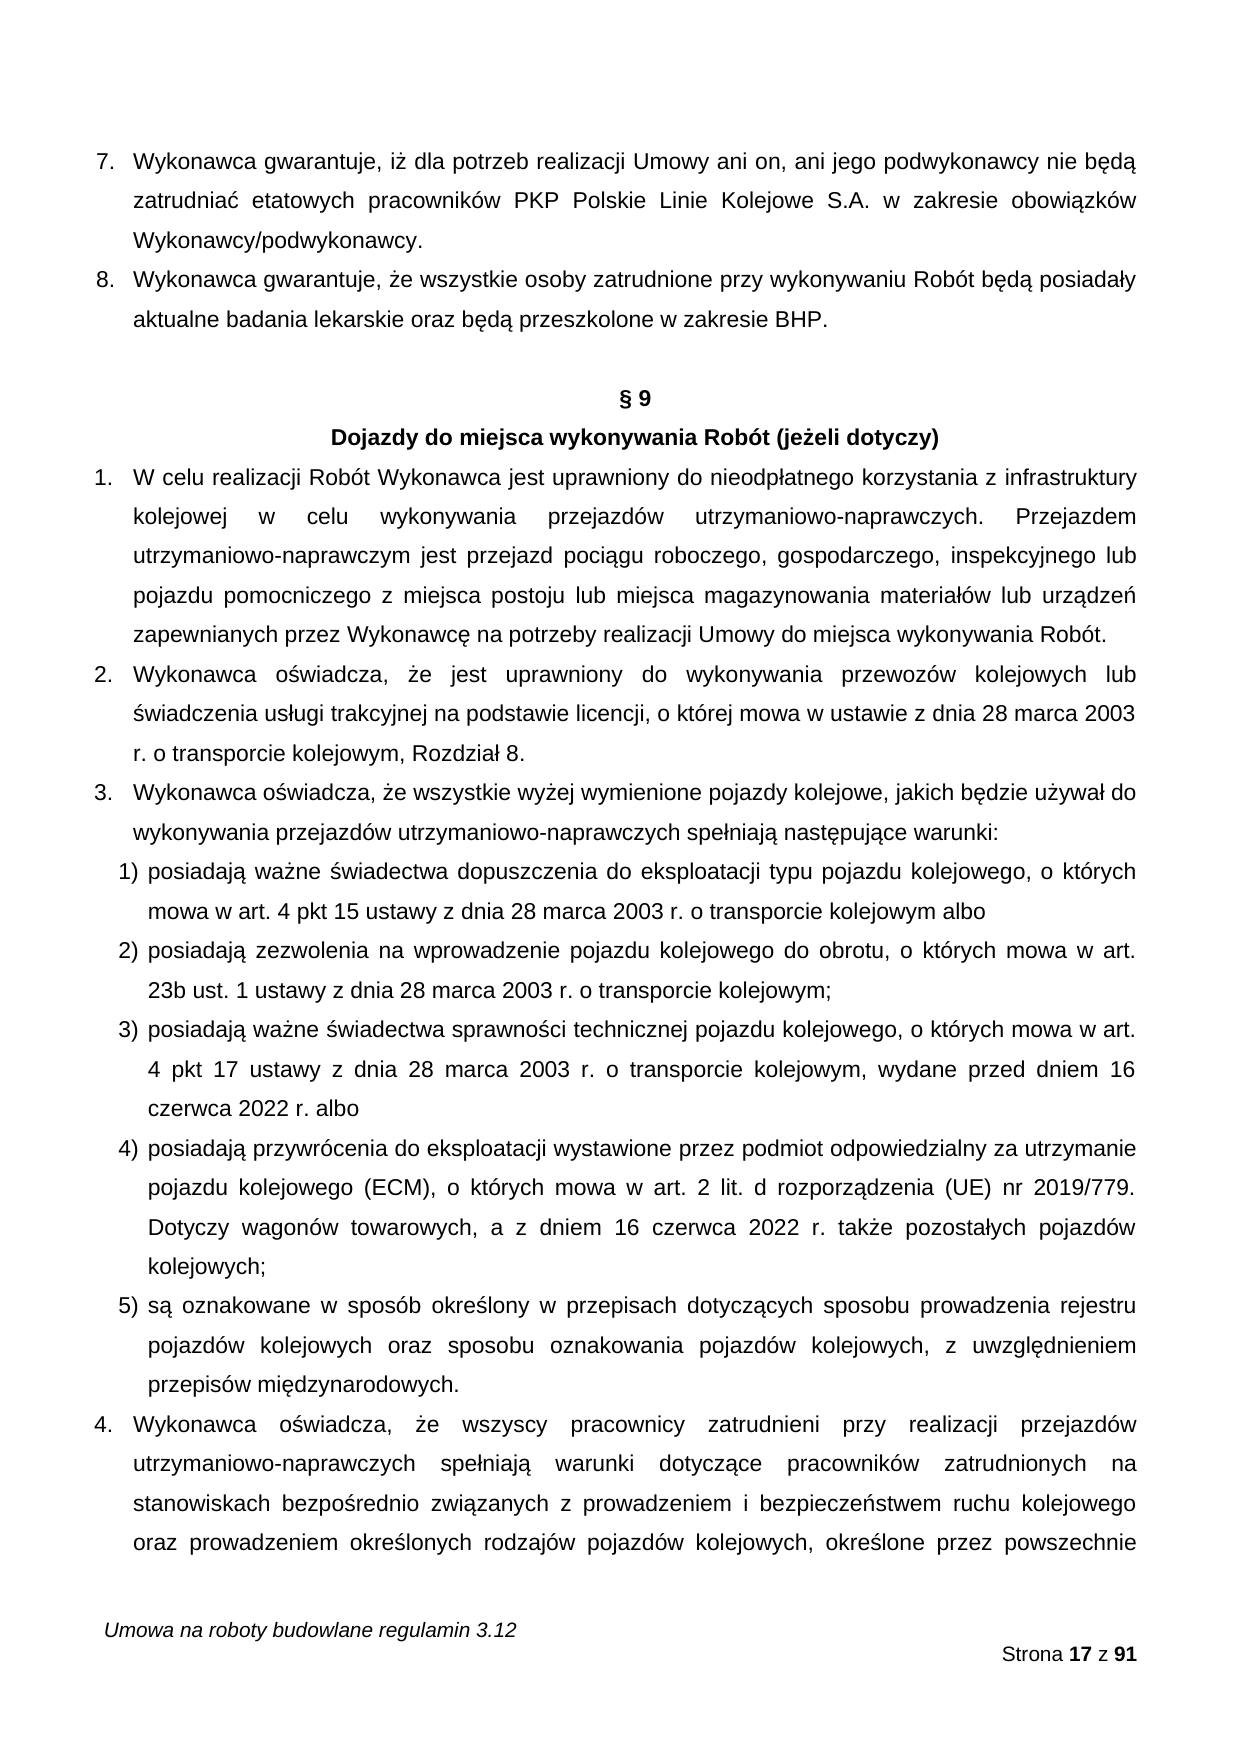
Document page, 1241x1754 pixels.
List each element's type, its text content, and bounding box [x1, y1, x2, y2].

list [103, 1411, 1137, 1556]
list posiadają ważne świadectwa dopuszczenia do eksploatacji typu pojazdu kolejowego, o których mowa w art. 4 pkt 15 ustawy z dnia 28 marca 2003 r. o transporcie kolejowym albo [118, 858, 1137, 924]
list posiadają ważne świadectwa sprawności technicznej pojazdu kolejowego, o których mowa w art. 4 pkt 17 ustawy z dnia 28 marca 2003 r. o transporcie kolejowym, wydane przed dniem 16 czerwca 2022 r. albo [118, 1016, 1137, 1121]
list Wykonawca oświadcza, że jest uprawniony do wykonywania przewozów kolejowych lub świadczenia usługi trakcyjnej na podstawie licencji, o której mowa w ustawie z dnia 28 marca 2003 r. o transporcie kolejowym, Rozdział 8. [103, 661, 1137, 766]
text § 9 [133, 384, 1137, 411]
list W celu realizacji Robót Wykonawca jest uprawniony do nieodpłatnego korzystania z infrastruktury kolejowej w celu wykonywania przejazdów utrzymaniowo-naprawczych. Przejazdem utrzymaniowo-naprawczym jest przejazd pociągu roboczego, gospodarczego, inspekcyjnego lub pojazdu pomocniczego z miejsca postoju lub miejsca magazynowania materiałów lub urządzeń zapewnianych przez Wykonawcę na potrzeby realizacji Umowy do miejsca wykonywania Robót. [103, 463, 1137, 648]
list Wykonawca oświadcza, że wszystkie wyżej wymienione pojazdy kolejowe, jakich będzie używał do wykonywania przejazdów utrzymaniowo-naprawczych spełniają następujące warunki: [103, 779, 1137, 845]
list posiadają przywrócenia do eksploatacji wystawione przez podmiot odpowiedzialny za utrzymanie pojazdu kolejowego (ECM), o których mowa w art. 2 lit. d rozporządzenia (UE) nr 2019/779. Dotyczy wagonów towarowych, a z dniem 16 czerwca 2022 r. także pozostałych pojazdów kolejowych; [118, 1134, 1137, 1279]
list posiadają zezwolenia na wprowadzenie pojazdu kolejowego do obrotu, o których mowa w art. 23b ust. 1 ustawy z dnia 28 marca 2003 r. o transporcie kolejowym; [118, 937, 1137, 1003]
list Wykonawca gwarantuje, iż dla potrzeb realizacji Umowy ani on, ani jego podwykonawcy nie będą zatrudniać etatowych pracowników PKP Polskie Linie Kolejowe S.A. w zakresie obowiązków Wykonawcy/podwykonawcy. [96, 148, 1137, 253]
text Dojazdy do miejsca wykonywania Robót (jeżeli dotyczy) [133, 424, 1137, 450]
list są oznakowane w sposób określony w przepisach dotyczących sposobu prowadzenia rejestru pojazdów kolejowych oraz sposobu oznakowania pojazdów kolejowych, z uwzględnieniem przepisów międzynarodowych. [118, 1292, 1137, 1398]
list Wykonawca gwarantuje, że wszystkie osoby zatrudnione przy wykonywaniu Robót będą posiadały aktualne badania lekarskie oraz będą przeszkolone w zakresie BHP. [96, 266, 1137, 332]
